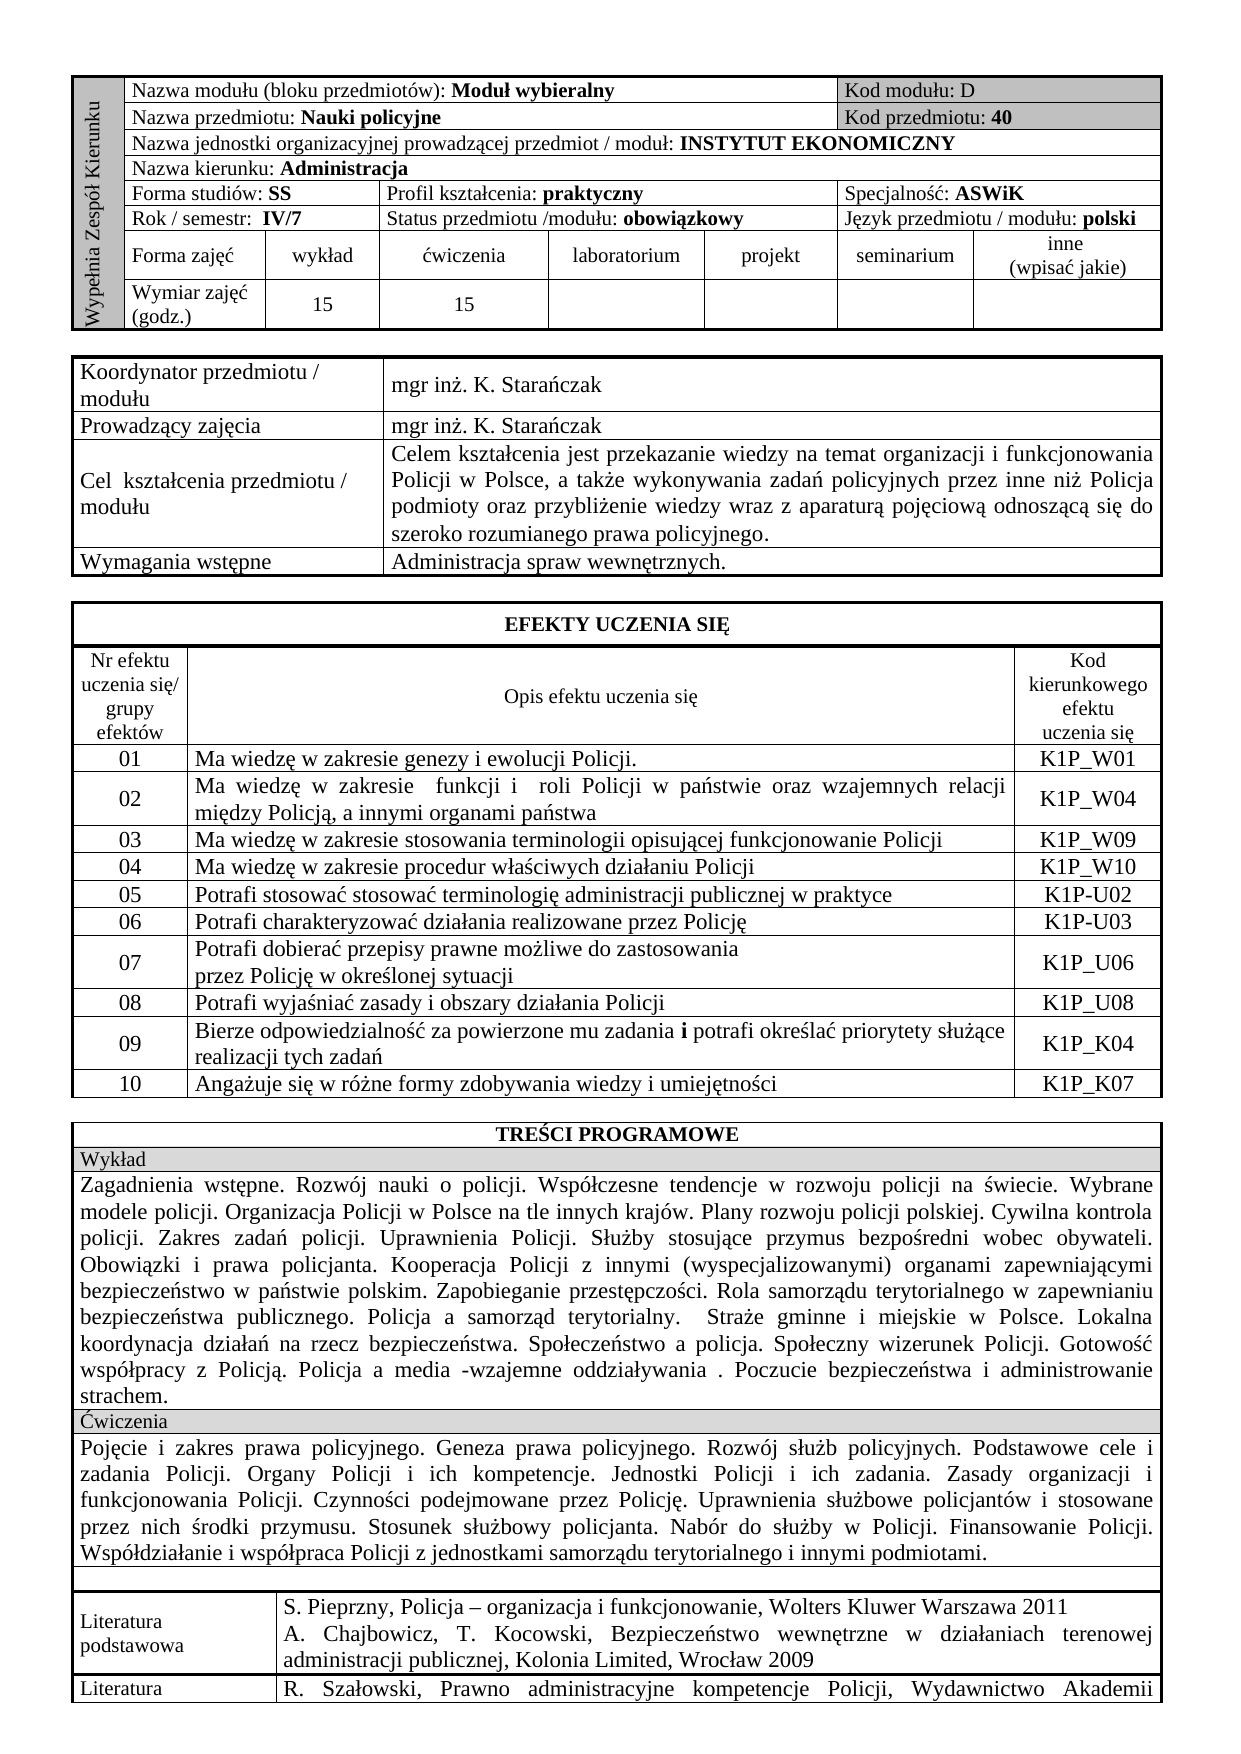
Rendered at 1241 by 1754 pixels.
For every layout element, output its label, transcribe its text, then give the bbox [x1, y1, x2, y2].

table_cell wykład [266, 231, 379, 279]
table_cell Ma wiedzę w zakresie funkcji i roli Policji w państwie oraz wzajemnych relacji między Policją, a innymi organami państwa [188, 772, 1014, 825]
table_cell Potrafi stosować stosować terminologię administracji publicznej w praktyce [188, 881, 1014, 907]
table_cell Nazwa jednostki organizacyjnej prowadzącej przedmiot / moduł: INSTYTUT EKONOMICZNY [125, 130, 1160, 154]
table_cell 03 [74, 826, 187, 852]
table_cell K1P_W04 [1015, 772, 1160, 825]
table_cell 10 [74, 1070, 187, 1097]
table_cell Prowadzący zajęcia [74, 412, 383, 438]
table_cell 06 [74, 908, 187, 934]
table_cell 02 [74, 772, 187, 825]
table_cell Zagadnienia wstępne. Rozwój nauki o policji. Współczesne tendencje w rozwoju policji na świecie. Wybrane modele policji. Organizacja Policji w Polsce na tle innych krajów. Plany rozwoju policji polskiej. Cywilna kontrola policji. Zakres zadań policji. Uprawnienia Policji. Służby stosujące przymus bezpośredni wobec obywateli. Obowiązki i prawa policjanta. Kooperacja Policji z innymi (wyspecjalizowanymi) organami zapewniającymi bezpieczeństwo w państwie polskim. Zapobieganie przestępczości. Rola samorządu terytorialnego w zapewnianiu bezpieczeństwa publicznego. Policja a samorząd terytorialny. Straże gminne i miejskie w Polsce. Lokalna koordynacja działań na rzecz bezpieczeństwa. Społeczeństwo a policja. Społeczny wizerunek Policji. Gotowość współpracy z Policją. Policja a media -wzajemne oddziaływania . Poczucie bezpieczeństwa i administrowanie strachem. [74, 1172, 1160, 1409]
table_cell mgr inż. K. Starańczak [384, 412, 1160, 438]
table_cell Pojęcie i zakres prawa policyjnego. Geneza prawa policyjnego. Rozwój służb policyjnych. Podstawowe cele i zadania Policji. Organy Policji i ich kompetencje. Jednostki Policji i ich zadania. Zasady organizacji i funkcjonowania Policji. Czynności podejmowane przez Policję. Uprawnienia służbowe policjantów i stosowane przez nich środki przymusu. Stosunek służbowy policjanta. Nabór do służby w Policji. Finansowanie Policji. Współdziałanie i współpraca Policji z jednostkami samorządu terytorialnego i innymi podmiotami. [74, 1434, 1160, 1566]
table_cell [705, 280, 837, 328]
table_cell 08 [74, 989, 187, 1016]
table_cell Kod kierunkowego efektu uczenia się [1015, 648, 1160, 744]
table_cell Potrafi charakteryzować działania realizowane przez Policję [188, 908, 1014, 934]
table_cell K1P_W01 [1015, 745, 1160, 771]
table_cell Ćwiczenia [74, 1410, 1160, 1433]
table_cell Ma wiedzę w zakresie procedur właściwych działaniu Policji [188, 853, 1014, 880]
table_cell Forma zajęć [125, 231, 265, 279]
table_cell 04 [74, 853, 187, 880]
table_cell Bierze odpowiedzialność za powierzone mu zadania i potrafi określać priorytety służące realizacji tych zadań [188, 1017, 1014, 1069]
table_cell K1P-U02 [1015, 881, 1160, 907]
table_cell Rok / semestr: IV/7 [125, 206, 379, 230]
table_cell seminarium [838, 231, 973, 279]
table_cell Wykład [74, 1148, 1160, 1171]
table_cell 07 [74, 936, 187, 988]
table_cell 05 [74, 881, 187, 907]
table_cell Potrafi dobierać przepisy prawne możliwe do zastosowania przez Policję w określonej sytuacji [188, 936, 1014, 988]
table_cell Potrafi wyjaśniać zasady i obszary działania Policji [188, 989, 1014, 1016]
table_cell S. Pieprzny, Policja – organizacja i funkcjonowanie, Wolters Kluwer Warszawa 2011 A. Chajbowicz, T. Kocowski, Bezpieczeństwo wewnętrzne w działaniach terenowej administracji publicznej, Kolonia Limited, Wrocław 2009 [277, 1593, 1160, 1672]
table_cell Wymiar zajęć (godz.) [125, 280, 265, 328]
table_cell [74, 1567, 1160, 1590]
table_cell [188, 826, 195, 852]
table_cell Opis efektu uczenia się [188, 648, 1014, 744]
table_cell K1P-U03 [1015, 908, 1160, 934]
table_header Wypełnia Zespół Kierunku [74, 78, 124, 328]
table_cell [838, 280, 973, 328]
table_cell 09 [74, 1017, 187, 1069]
table_header TREŚCI PROGRAMOWE [74, 1123, 1160, 1146]
table_cell Ma wiedzę w zakresie genezy i ewolucji Policji. [188, 745, 1014, 771]
table_cell Cel kształcenia przedmiotu / modułu [74, 440, 383, 547]
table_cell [74, 1676, 276, 1702]
table_cell K1P_W09 [1015, 826, 1160, 852]
table_cell Kod przedmiotu: 40 [838, 103, 1160, 129]
table_cell Nazwa kierunku: Administracja [125, 156, 1160, 179]
table_cell 01 [74, 745, 187, 771]
table_cell Ma wiedzę w zakresie stosowania terminologii opisującej funkcjonowanie Policji [404, 826, 1014, 852]
table_cell Literatura podstawowa [74, 1593, 276, 1672]
table_cell 15 [266, 280, 379, 328]
table_cell K1P_K07 [1015, 1070, 1160, 1097]
table_cell Profil kształcenia: praktyczny [380, 181, 837, 205]
table_cell K1P_W10 [1015, 853, 1160, 880]
table_cell ćwiczenia [380, 231, 548, 279]
table_header Nazwa modułu (bloku przedmiotów): Moduł wybieralny [125, 78, 837, 102]
table_cell K1P_U06 [1015, 936, 1160, 988]
table_cell Celem kształcenia jest przekazanie wiedzy na temat organizacji i funkcjonowania Policji w Polsce, a także wykonywania zadań policyjnych przez inne niż Policja podmioty oraz przybliżenie wiedzy wraz z aparaturą pojęciową odnoszącą się do szeroko rozumianego prawa policyjnego. [384, 440, 1160, 547]
table_cell Forma studiów: SS [125, 181, 379, 205]
table_cell K1P_K04 [1015, 1017, 1160, 1069]
table_cell Administracja spraw wewnętrznych. [384, 548, 1160, 574]
table_cell Nr efektu uczenia się/ grupy efektów [74, 648, 187, 744]
table_cell Angażuje się w różne formy zdobywania wiedzy i umiejętności [188, 1070, 1014, 1097]
table_header Koordynator przedmiotu / modułu [74, 359, 383, 411]
table_cell Język przedmiotu / modułu: polski [838, 206, 1160, 230]
table_cell [549, 280, 704, 328]
table_cell Status przedmiotu /modułu: obowiązkowy [380, 206, 837, 230]
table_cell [277, 1676, 1160, 1702]
table_cell inne (wpisać jakie) [974, 231, 1160, 279]
table_cell laboratorium [549, 231, 704, 279]
table_header mgr inż. K. Starańczak [384, 359, 1160, 411]
table_header EFEKTY UCZENIA SIĘ [74, 604, 1160, 644]
table_cell Specjalność: ASWiK [838, 181, 1160, 205]
table_cell Wymagania wstępne [74, 548, 383, 574]
table_cell projekt [705, 231, 837, 279]
table_header Kod modułu: D [838, 78, 1160, 102]
table_cell K1P_U08 [1015, 989, 1160, 1016]
table_cell [974, 280, 1160, 328]
table_cell Nazwa przedmiotu: Nauki policyjne [125, 103, 837, 129]
table_cell 15 [380, 280, 548, 328]
